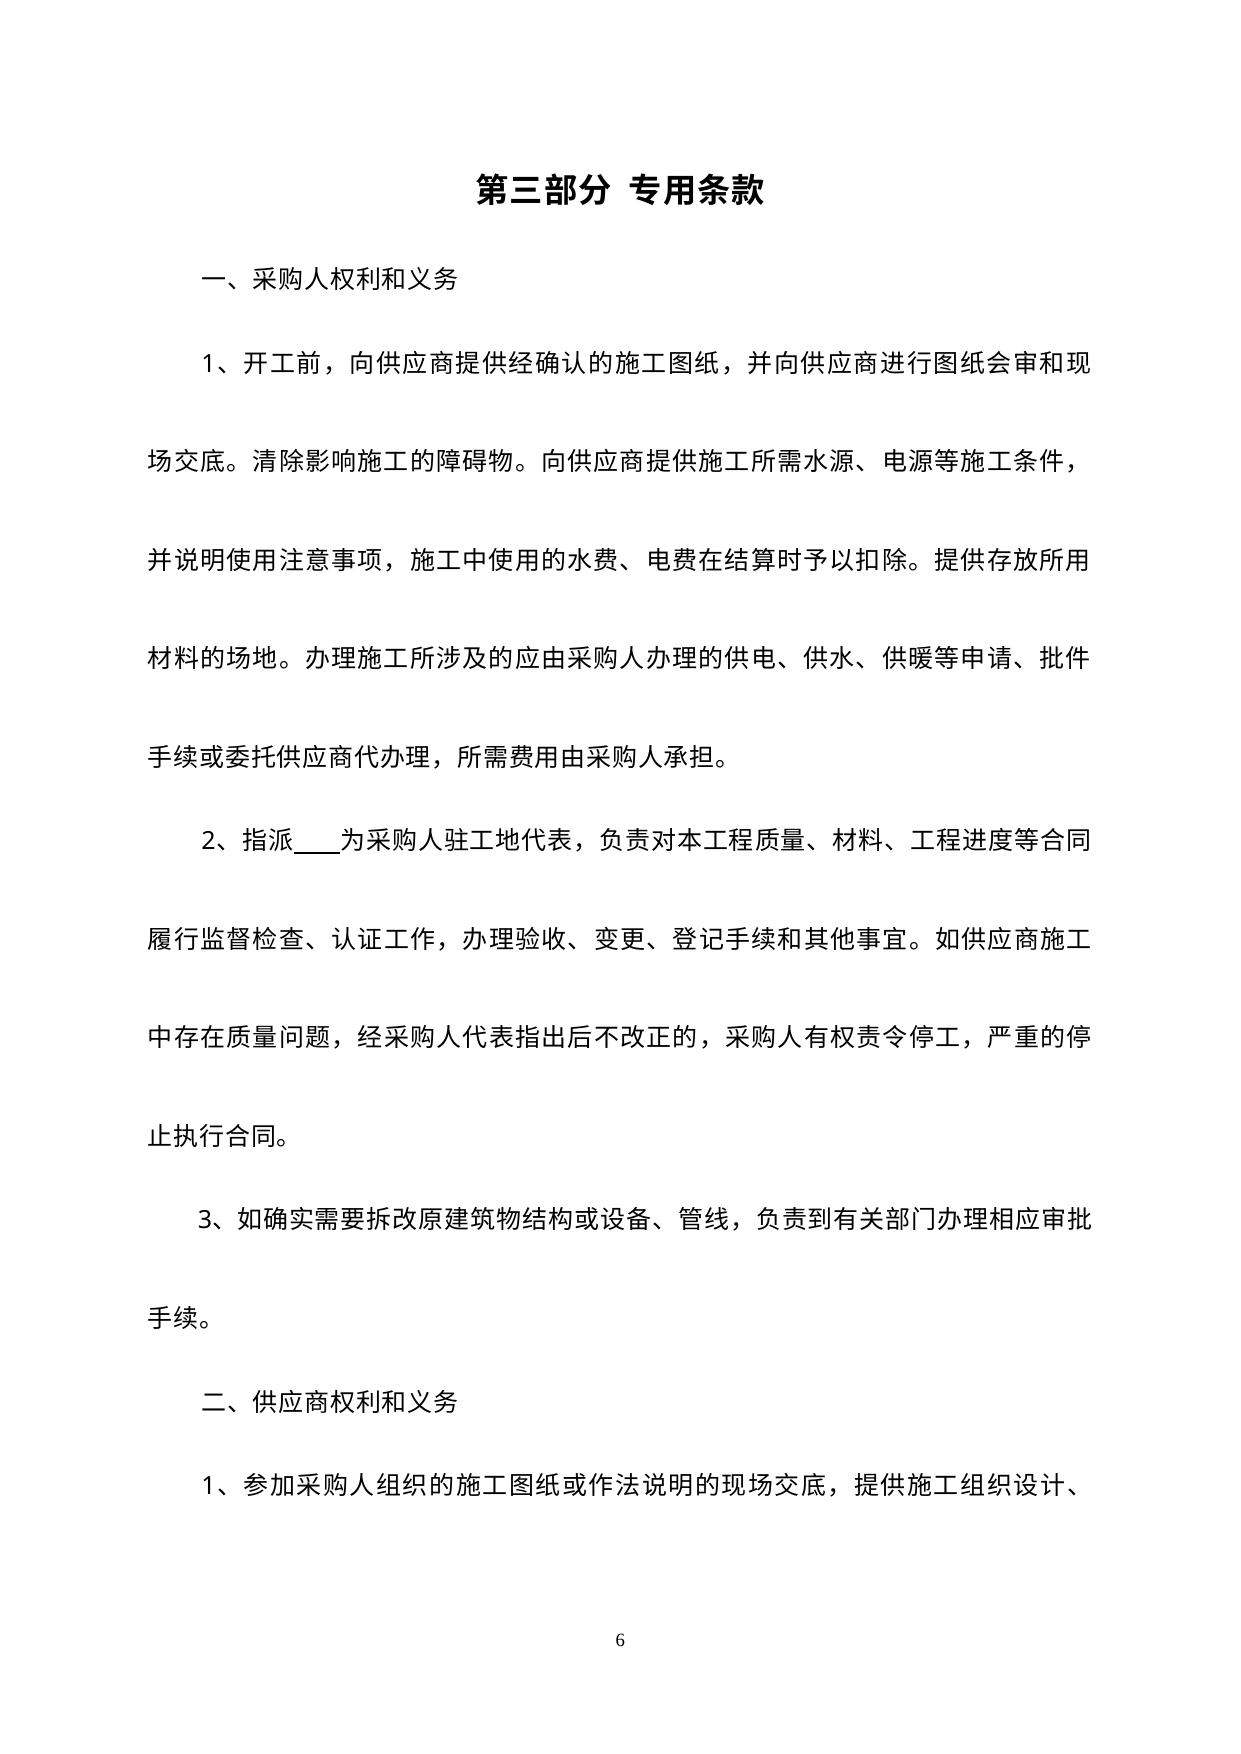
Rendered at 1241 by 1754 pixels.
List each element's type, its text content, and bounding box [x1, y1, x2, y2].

text 一、采购人权利和义务 [148, 245, 1093, 310]
text 第三部分 专用条款 [148, 155, 1093, 221]
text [148, 1451, 1093, 1517]
text 二、供应商权利和义务 [148, 1367, 1093, 1433]
text 1、开工前，向供应商提供经确认的施工图纸，并向供应商进行图纸会审和现场交底。清除影响施工的障碍物。向供应商提供施工所需水源、电源等施工条件，并说明使用注意事项，施工中使用的水费、电费在结算时予以扣除。提供存放所用材料的场地。办理施工所涉及的应由采购人办理的供电、供水、供暖等申请、批件手续或委托供应商代办理，所需费用由采购人承担。 [148, 328, 1093, 788]
text 2、指派 为采购人驻工地代表，负责对本工程质量、材料、工程进度等合同履行监督检查、认证工作，办理验收、变更、登记手续和其他事宜。如供应商施工中存在质量问题，经采购人代表指出后不改正的，采购人有权责令停工，严重的停止执行合同。 [148, 806, 1093, 1167]
text 3、如确实需要拆改原建筑物结构或设备、管线，负责到有关部门办理相应审批手续。 [148, 1185, 1093, 1349]
